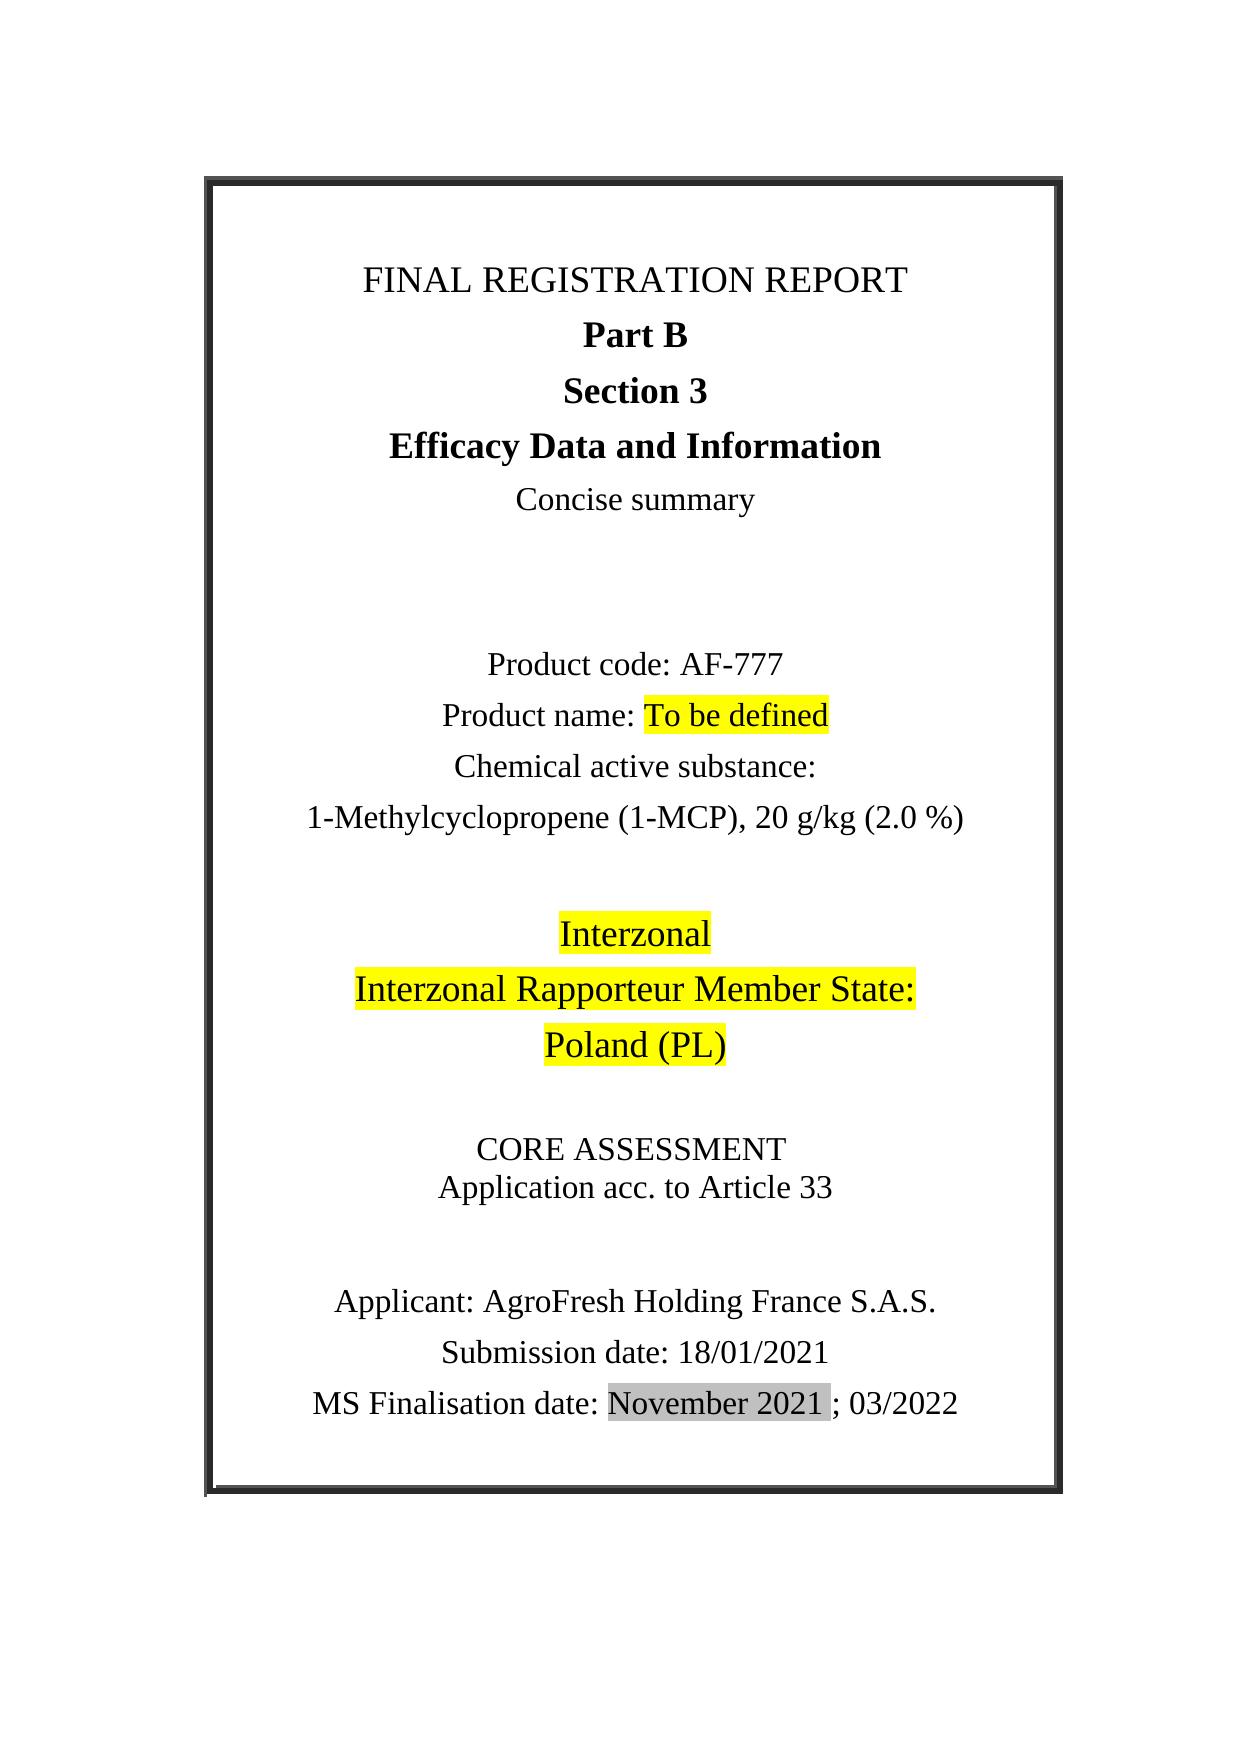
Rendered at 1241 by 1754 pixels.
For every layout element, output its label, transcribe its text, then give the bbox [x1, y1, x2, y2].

table_cell Product code: AF-777 Product name: To be defined Chemical active substance: 1-Methylcyclopropene (1-MCP), 20 g/kg (2.0 %) [216, 581, 1054, 899]
table_cell Applicant: AgroFresh Holding France S.A.S. Submission date: 18/01/2021 MS Finalisation date: November 2021 ; 03/2022 [216, 1269, 1054, 1485]
table_header FINAL REGISTRATION REPORT Part B Section 3 Efficacy Data and Information Concise summary [216, 189, 1054, 581]
table_cell Interzonal Interzonal Rapporteur Member State: Poland (PL) CORE ASSESSMENT Application acc. to Article 33 [216, 899, 1054, 1269]
